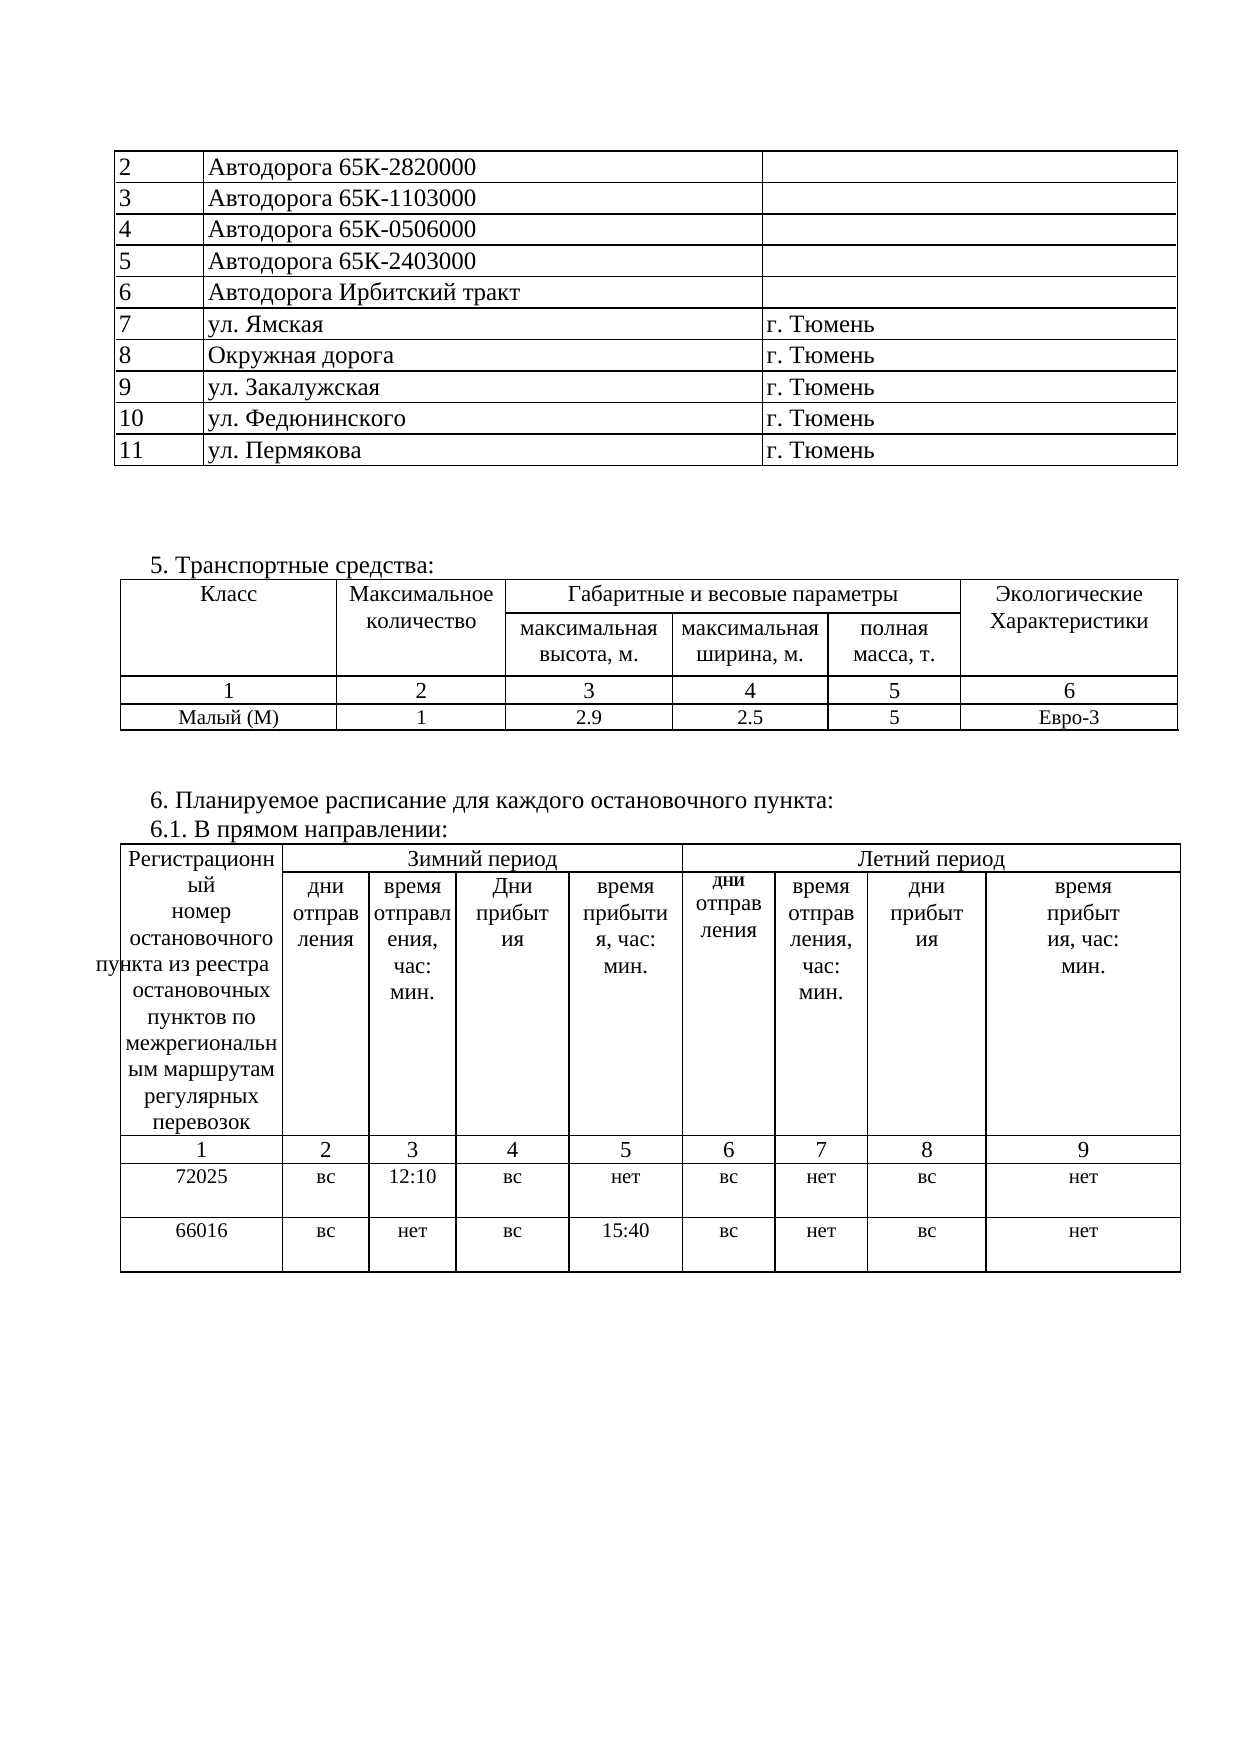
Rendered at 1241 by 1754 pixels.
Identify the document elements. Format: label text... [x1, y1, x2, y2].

text 6.1. В прямом направлении: [150, 814, 1090, 843]
table_cell максимальная ширина, м. [673, 614, 827, 675]
table_cell 5 [829, 705, 960, 729]
table_cell 15:40 [570, 1218, 682, 1271]
table_cell 12:10 [370, 1164, 455, 1217]
table_cell максимальная высота, м. [506, 614, 672, 675]
table_cell ДНИ отправ ления [683, 873, 774, 1134]
table_cell нет [370, 1218, 455, 1271]
table_cell Автодорога Ирбитский тракт [204, 277, 762, 307]
table_cell 2.5 [673, 705, 827, 729]
table_cell 2 [337, 677, 505, 703]
table_header Регистрационный номер остановочного пункта из реестра остановочных пунктов по межрегиональным маршрутам регулярных перевозок [121, 845, 282, 1134]
table_cell г. Тюмень [763, 370, 1177, 402]
table_cell Малый (М) [121, 705, 336, 729]
table_cell г. Тюмень [763, 307, 1177, 339]
table_cell г. Тюмень [763, 433, 1177, 464]
table_cell Автодорога 65К-1103000 [204, 183, 762, 213]
table_cell 4 [115, 214, 203, 244]
table_cell [763, 213, 1177, 244]
table_cell дни прибыт ия [868, 873, 985, 1134]
table_cell 7 [776, 1136, 867, 1162]
table_cell 4 [457, 1136, 568, 1162]
table_cell 9 [987, 1136, 1180, 1162]
table_cell [763, 152, 1177, 181]
table_cell 11 [115, 434, 203, 464]
table_cell 72025 [121, 1164, 282, 1217]
table_cell 3 [370, 1136, 455, 1162]
table_cell 2 [283, 1136, 368, 1162]
table_cell 6 [115, 277, 203, 307]
table_cell нет [776, 1218, 867, 1271]
table_header Габаритные и весовые параметры [506, 580, 960, 612]
table_cell 3 [506, 677, 672, 703]
text 5. Транспортные средства: [150, 550, 1090, 579]
table_header Зимний период [283, 845, 682, 871]
table_cell Автодорога 65К-0506000 [204, 215, 762, 244]
table_cell 7 [115, 308, 203, 339]
table_cell нет [987, 1164, 1180, 1217]
table_cell 8 [115, 340, 203, 370]
table_cell 10 [115, 403, 203, 433]
table_cell 66016 [121, 1218, 282, 1271]
table_cell время прибыти я, час: мин. [570, 873, 682, 1134]
table_cell 5 [829, 677, 960, 703]
table_cell вс [283, 1218, 368, 1271]
table_cell Автодорога 65К-2403000 [204, 246, 762, 276]
table_cell время отправ ления, час: мин. [776, 873, 867, 1134]
table_cell вс [283, 1164, 368, 1217]
table_cell 2 [115, 152, 203, 181]
table_cell полная масса, т. [829, 614, 960, 675]
table_cell 4 [673, 677, 827, 703]
table_cell ул. Ямская [204, 309, 762, 339]
table_cell г. Тюмень [763, 402, 1177, 433]
table_cell 1 [121, 677, 336, 703]
table_cell 1 [121, 1136, 282, 1162]
table_cell Автодорога 65К-2820000 [204, 152, 762, 181]
table_cell вс [457, 1218, 568, 1271]
table_cell нет [776, 1164, 867, 1217]
table_header Летний период [683, 845, 1180, 871]
table_cell вс [868, 1218, 985, 1271]
table_cell ул. Федюнинского [204, 403, 762, 433]
table_cell вс [683, 1164, 774, 1217]
table_cell 5 [115, 245, 203, 276]
table_cell Евро-3 [961, 705, 1177, 729]
table_cell вс [868, 1164, 985, 1217]
table_cell 9 [115, 371, 203, 402]
table_header Максимальное количество [337, 580, 505, 675]
table_cell [763, 244, 1177, 276]
table_header Класс [121, 580, 336, 675]
table_cell 6 [683, 1136, 774, 1162]
table_cell г. Тюмень [763, 339, 1177, 370]
table_header Экологические Характеристики [961, 580, 1177, 675]
table_cell время отправл ения, час: мин. [370, 873, 455, 1134]
table_cell нет [987, 1218, 1180, 1271]
text 6. Планируемое расписание для каждого остановочного пункта: [150, 786, 1090, 814]
table_cell вс [683, 1218, 774, 1271]
table_cell 5 [570, 1136, 682, 1162]
table_cell Окружная дорога [204, 340, 762, 370]
table_cell время прибыт ия, час: мин. [987, 873, 1180, 1134]
table_cell Дни прибыт ия [457, 873, 568, 1134]
table_cell 8 [868, 1136, 985, 1162]
table_cell дни отправ ления [283, 873, 368, 1134]
table_cell 3 [115, 183, 203, 213]
table_cell ул. Закалужская [204, 372, 762, 402]
table_cell ул. Пермякова [204, 435, 762, 464]
table_cell [763, 276, 1177, 307]
table_cell нет [570, 1164, 682, 1217]
table_cell 1 [337, 705, 505, 729]
table_cell вс [457, 1164, 568, 1217]
table_cell 6 [961, 677, 1177, 703]
table_cell 2.9 [506, 705, 672, 729]
table_cell [763, 181, 1177, 213]
